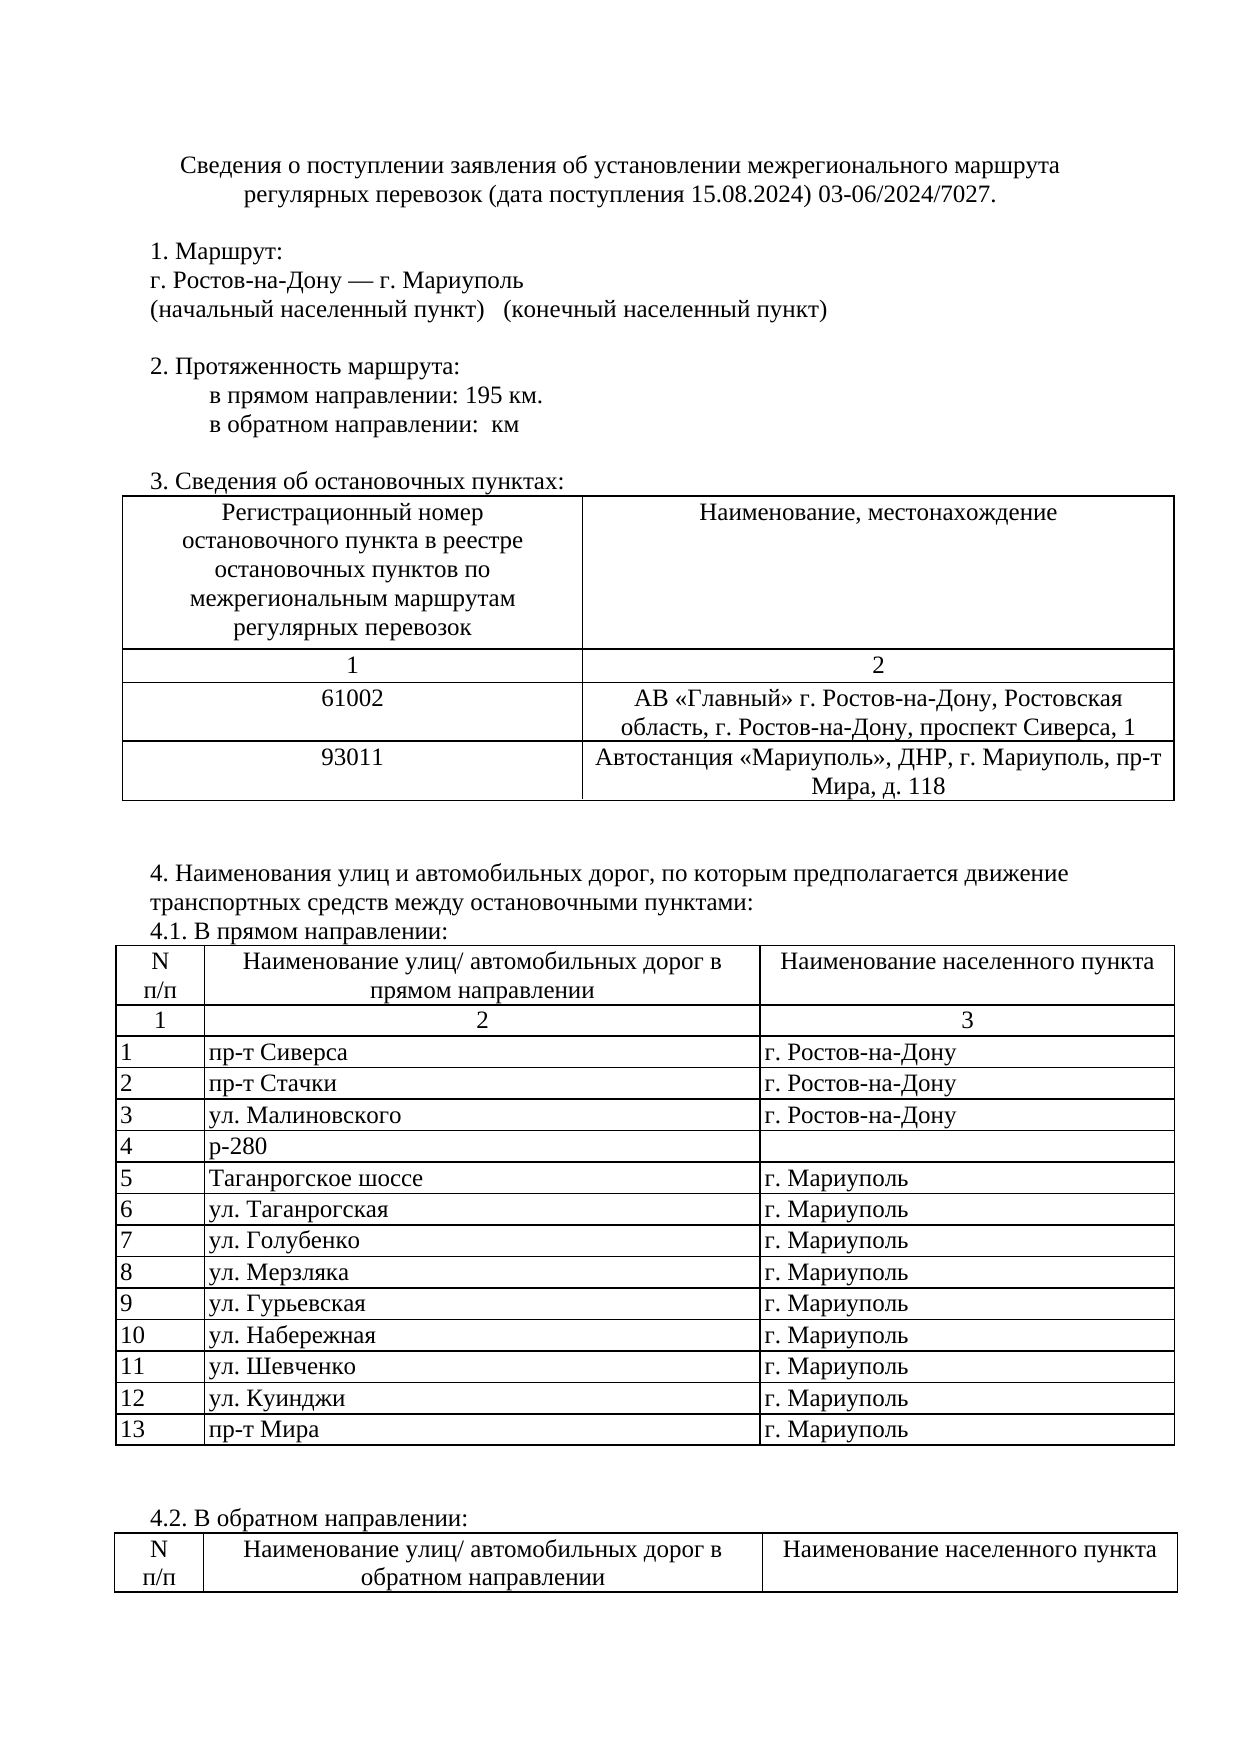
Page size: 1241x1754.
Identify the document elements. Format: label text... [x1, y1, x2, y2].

text г. Ростов-на-Дону — г. Мариуполь [150, 265, 1090, 294]
table_cell ул. Шевченко [205, 1352, 759, 1381]
table_cell 3 [117, 1100, 204, 1130]
table_cell ул. Гурьевская [205, 1289, 759, 1318]
table_header N п/п [115, 1534, 203, 1591]
table_header Наименование, местонахождение [583, 497, 1173, 648]
table_cell г. Мариуполь [761, 1257, 1174, 1287]
table_cell 1 [117, 1037, 204, 1067]
table_header Наименование улиц/ автомобильных дорог в обратном направлении [204, 1534, 762, 1591]
table_cell 9 [117, 1289, 204, 1318]
table_cell 5 [117, 1163, 204, 1193]
table_cell 93011 [123, 742, 582, 799]
table_cell г. Мариуполь [761, 1320, 1174, 1350]
table_cell ул. Набережная [205, 1320, 759, 1350]
table_cell ул. Малиновского [205, 1100, 759, 1130]
table_cell 11 [117, 1352, 204, 1381]
table_header Наименование населенного пункта [763, 1534, 1177, 1591]
text Сведения о поступлении заявления об установлении межрегионального маршрута регулярных перевозок (дата поступления 15.08.2024) 03-06/2024/7027. [150, 150, 1090, 207]
table_cell ул. Куинджи [205, 1383, 759, 1413]
table_cell г. Ростов-на-Дону [761, 1100, 1174, 1130]
table_cell 2 [117, 1068, 204, 1098]
table_cell г. Ростов-на-Дону [761, 1037, 1174, 1067]
text 2. Протяженность маршрута: [150, 351, 1090, 380]
table_cell ул. Голубенко [205, 1226, 759, 1256]
table_cell пр-т Сиверса [205, 1037, 759, 1067]
table_cell 10 [117, 1320, 204, 1350]
table_cell 1 [117, 1006, 204, 1035]
table_cell Таганрогское шоссе [205, 1163, 759, 1193]
table_cell 4 [117, 1131, 204, 1161]
table_cell Автостанция «Мариуполь», ДНР, г. Мариуполь, пр-т Мира, д. 118 [583, 742, 1173, 799]
table_cell ул. Мерзляка [205, 1257, 759, 1287]
table_cell 2 [205, 1006, 759, 1035]
text 1. Маршрут: [150, 236, 1090, 265]
table_cell пр-т Мира [205, 1415, 759, 1444]
table_header Наименование улиц/ автомобильных дорог в прямом направлении [205, 946, 759, 1004]
table_cell р-280 [205, 1131, 759, 1161]
table_cell 1 [123, 650, 582, 681]
table_cell АВ «Главный» г. Ростов-на-Дону, Ростовская область, г. Ростов-на-Дону, проспект Сиверса, 1 [583, 683, 1173, 740]
text 4.1. В прямом направлении: [150, 916, 1090, 945]
text 3. Сведения об остановочных пунктах: [150, 466, 1090, 495]
table_cell 6 [117, 1194, 204, 1224]
table_cell г. Мариуполь [761, 1383, 1174, 1413]
table_cell г. Мариуполь [761, 1226, 1174, 1256]
text в прямом направлении: 195 км. [150, 380, 1090, 409]
table_cell ул. Таганрогская [205, 1194, 759, 1224]
table_cell 2 [583, 650, 1173, 681]
table_cell 12 [117, 1383, 204, 1413]
table_cell г. Ростов-на-Дону [761, 1068, 1174, 1098]
text 4. Наименования улиц и автомобильных дорог, по которым предполагается движение транспортных средств между остановочными пунктами: [150, 858, 1090, 916]
text 4.2. В обратном направлении: [150, 1503, 1090, 1532]
text (начальный населенный пункт) (конечный населенный пункт) [150, 294, 1090, 322]
table_cell г. Мариуполь [761, 1194, 1174, 1224]
table_cell 61002 [123, 683, 582, 740]
table_header Наименование населенного пункта [761, 946, 1174, 1004]
text в обратном направлении: км [150, 409, 1090, 437]
table_header N п/п [117, 946, 204, 1004]
table_cell [761, 1131, 1174, 1161]
table_cell 7 [117, 1226, 204, 1256]
table_cell 3 [761, 1006, 1174, 1035]
table_cell 8 [117, 1257, 204, 1287]
table_cell 13 [117, 1415, 204, 1444]
table_header Регистрационный номер остановочного пункта в реестре остановочных пунктов по межрегиональным маршрутам регулярных перевозок [123, 497, 582, 648]
table_cell пр-т Стачки [205, 1068, 759, 1098]
table_cell г. Мариуполь [761, 1415, 1174, 1444]
table_cell г. Мариуполь [761, 1289, 1174, 1318]
table_cell г. Мариуполь [761, 1163, 1174, 1193]
table_cell г. Мариуполь [761, 1352, 1174, 1381]
